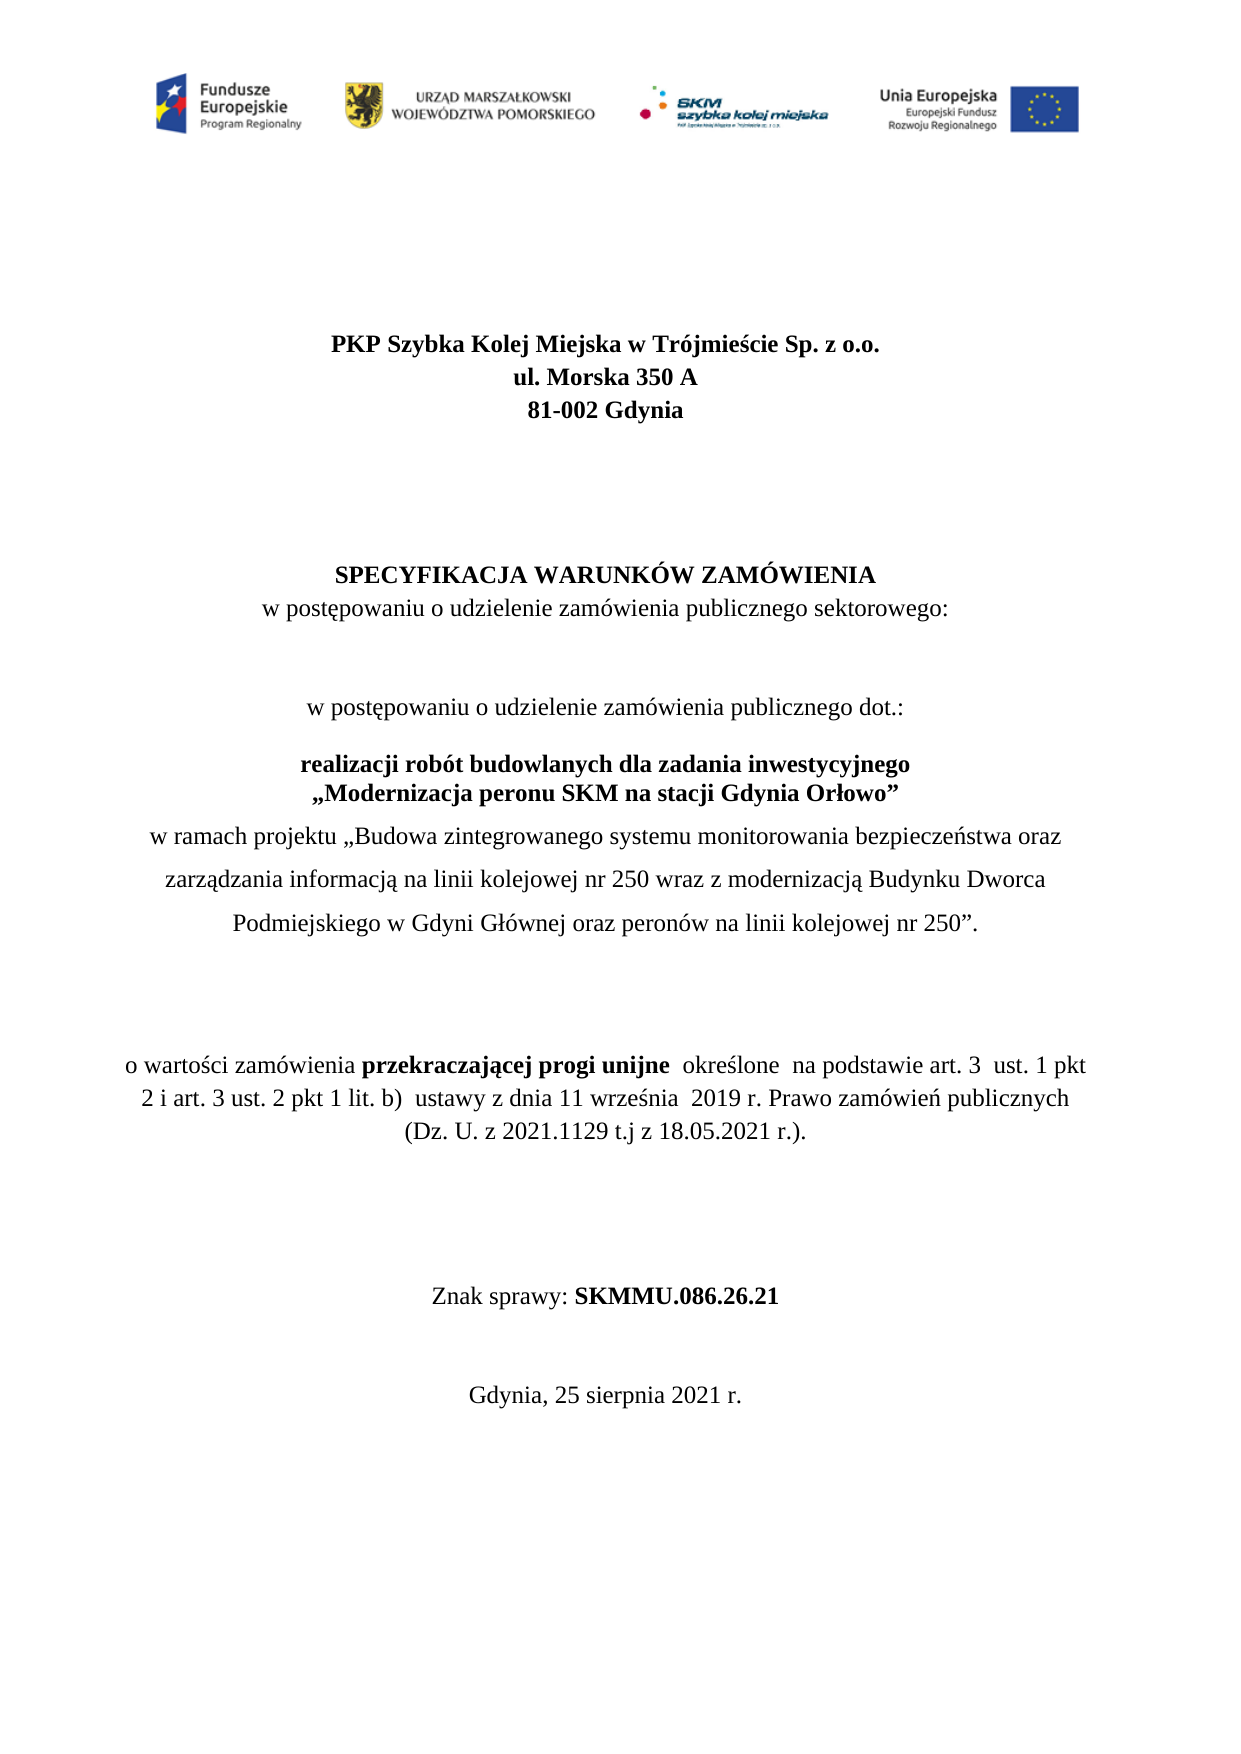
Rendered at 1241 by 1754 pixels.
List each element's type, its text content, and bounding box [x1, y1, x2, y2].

text w postępowaniu o udzielenie zamówienia publicznego sektorowego: [118, 593, 1093, 622]
text realizacji robót budowlanych dla zadania inwestycyjnego [118, 749, 1093, 778]
text SPECYFIKACJA WARUNKÓW ZAMÓWIENIA [118, 560, 1093, 589]
text ul. Morska 350 A [118, 362, 1093, 391]
text 81-002 Gdynia [118, 395, 1093, 423]
text Znak sprawy: SKMMU.086.26.21 [118, 1281, 1093, 1310]
text w ramach projektu „Budowa zintegrowanego systemu monitorowania bezpieczeństwa oraz zarządzania informacją na linii kolejowej nr 250 wraz z modernizacją Budynku Dworca Podmiejskiego w Gdyni Głównej oraz peronów na linii kolejowej nr 250”. [118, 821, 1093, 936]
text o wartości zamówienia przekraczającej progi unijne określone na podstawie art. 3 ust. 1 pkt 2 i art. 3 ust. 2 pkt 1 lit. b) ustawy z dnia 11 września 2019 r. Prawo zamówień publicznych (Dz. U. z 2021.1129 t.j z 18.05.2021 r.). [118, 1050, 1093, 1144]
text „Modernizacja peronu SKM na stacji Gdynia Orłowo” [118, 778, 1093, 807]
text w postępowaniu o udzielenie zamówienia publicznego dot.: [118, 692, 1093, 721]
text Gdynia, 25 sierpnia 2021 r. [118, 1380, 1093, 1409]
picture [147, 73, 1093, 148]
text PKP Szybka Kolej Miejska w Trójmieście Sp. z o.o. [118, 329, 1093, 357]
